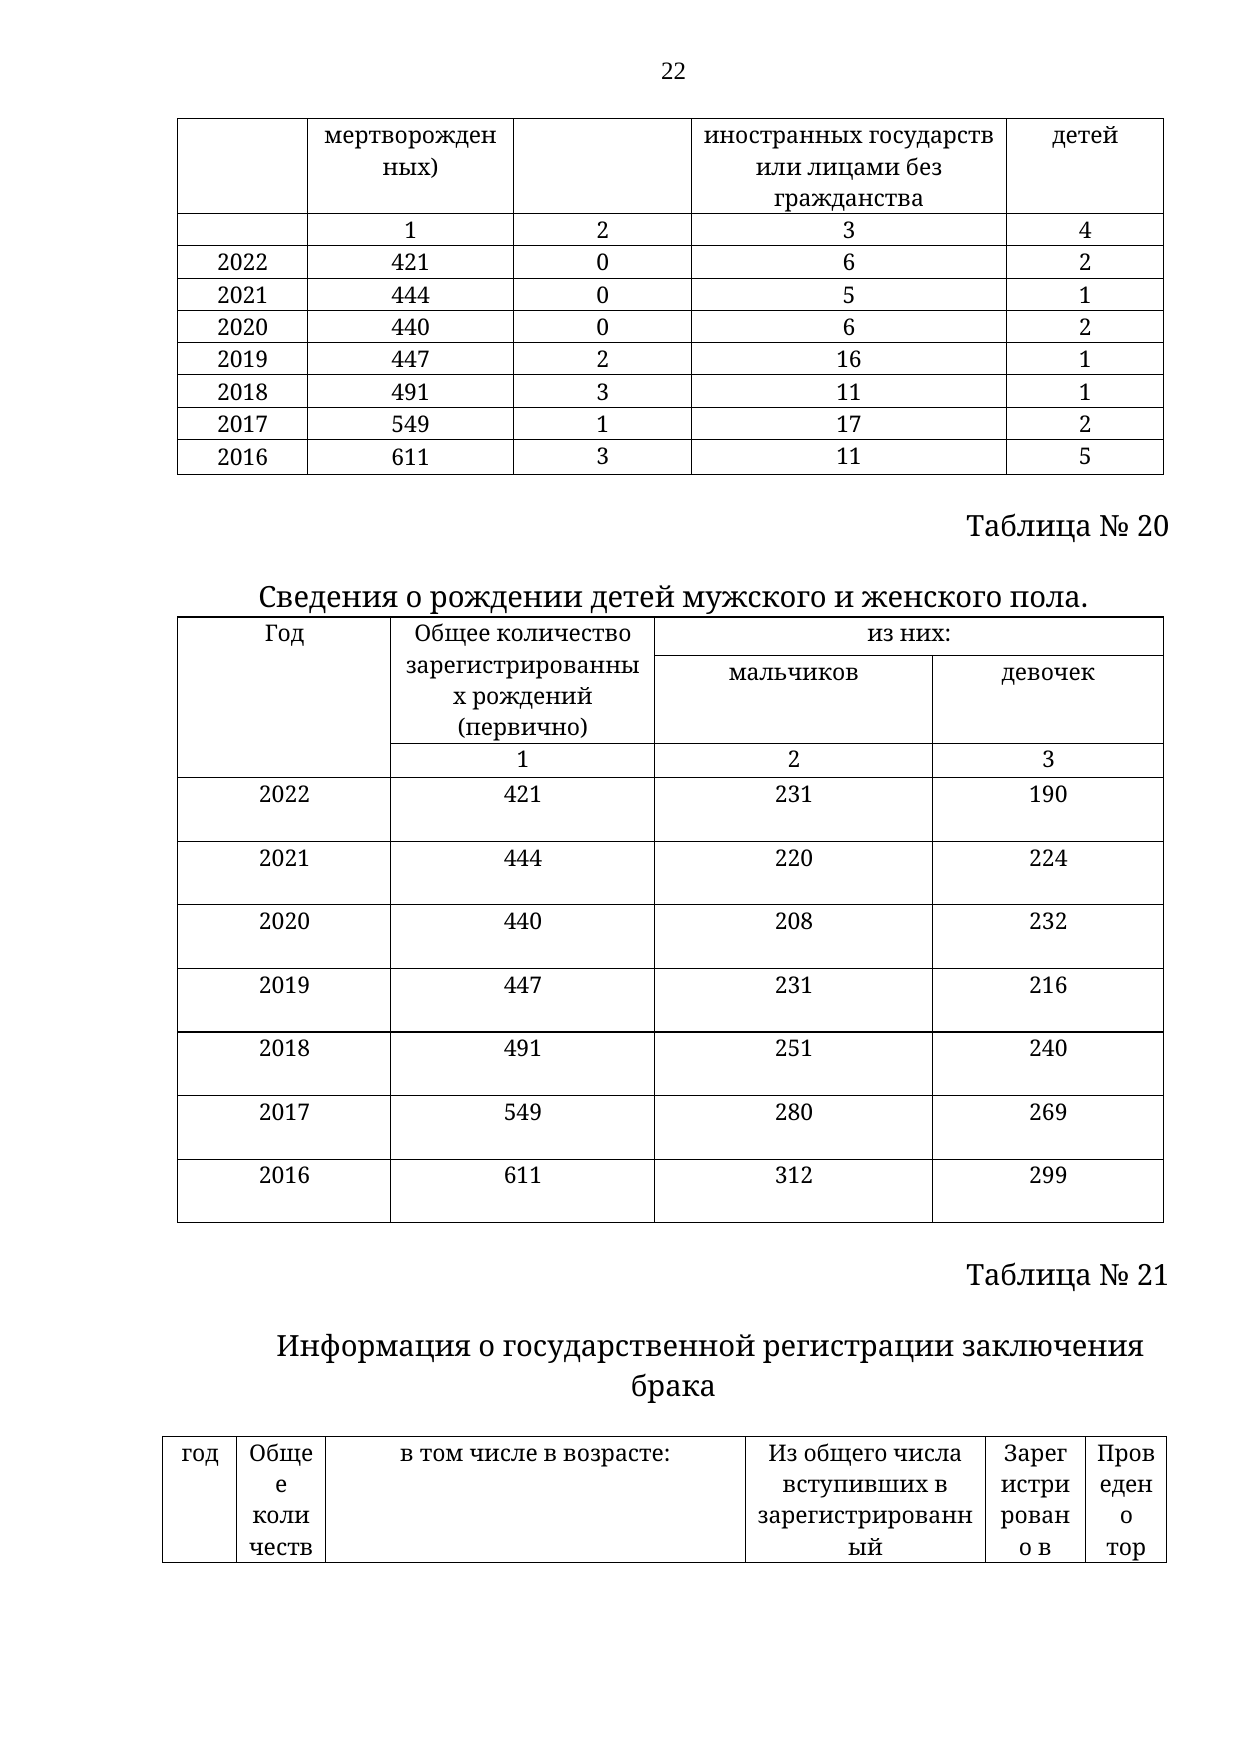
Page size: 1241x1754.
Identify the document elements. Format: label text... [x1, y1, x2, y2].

table_cell 280 [655, 1096, 932, 1158]
table_cell 231 [655, 969, 932, 1031]
table_cell 208 [655, 905, 932, 968]
table_cell девочек [933, 656, 1163, 742]
table_cell 6 [692, 246, 1006, 277]
table_cell 0 [514, 246, 691, 277]
table_cell 1 [1007, 279, 1163, 310]
table_cell 2016 [178, 1160, 390, 1222]
table_cell 220 [655, 842, 932, 904]
table_cell 2017 [178, 408, 307, 439]
table_cell 0 [514, 311, 691, 342]
table_cell 2 [655, 744, 932, 777]
table_cell 224 [933, 842, 1163, 904]
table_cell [514, 119, 691, 213]
table_cell 299 [933, 1160, 1163, 1222]
table_cell 1 [1007, 375, 1163, 407]
table_cell 1 [391, 744, 654, 777]
table_cell мальчиков [655, 656, 932, 742]
table_cell 3 [933, 744, 1163, 777]
table_header в том числе в возрасте: [326, 1437, 745, 1562]
table_cell 2022 [178, 778, 390, 841]
table_cell 2018 [178, 1033, 390, 1095]
table_cell 269 [933, 1096, 1163, 1158]
table_cell 5 [1007, 440, 1163, 473]
table_cell 2 [1007, 408, 1163, 439]
table_cell [178, 214, 307, 245]
table_cell 447 [308, 343, 513, 374]
table_cell 3 [692, 214, 1006, 245]
table_cell 6 [692, 311, 1006, 342]
table_cell 3 [514, 375, 691, 407]
table_cell 1 [514, 408, 691, 439]
table_cell 232 [933, 905, 1163, 968]
table_cell 2021 [178, 279, 307, 310]
table_header из них: [655, 618, 1163, 655]
table_header Общее количество зарегистрированных рождений (первично) [391, 618, 654, 742]
table_cell 16 [692, 343, 1006, 374]
table_cell 2018 [178, 375, 307, 407]
table_cell 2019 [178, 969, 390, 1031]
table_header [986, 1437, 1085, 1562]
table_cell 2020 [178, 905, 390, 968]
table_cell 2 [1007, 246, 1163, 277]
table_cell 0 [514, 279, 691, 310]
table_cell 444 [391, 842, 654, 904]
table_cell 251 [655, 1033, 932, 1095]
table_header год [163, 1437, 236, 1562]
table_cell 447 [391, 969, 654, 1031]
table_cell 491 [391, 1033, 654, 1095]
table_header Из общего числа вступивших в зарегистрированный [746, 1437, 985, 1562]
table_cell 2021 [178, 842, 390, 904]
table_cell 549 [308, 408, 513, 439]
table_cell 2022 [178, 246, 307, 277]
text Таблица № 20 [177, 506, 1169, 545]
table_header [1086, 1437, 1166, 1562]
table_cell 240 [933, 1033, 1163, 1095]
table_cell 1 [1007, 343, 1163, 374]
table_cell 216 [933, 969, 1163, 1031]
text Сведения о рождении детей мужского и женского пола. [177, 577, 1169, 616]
table_cell 190 [933, 778, 1163, 841]
table_cell 312 [655, 1160, 932, 1222]
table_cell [1007, 119, 1163, 213]
table_cell 2 [514, 343, 691, 374]
text Таблица № 21 [177, 1254, 1169, 1294]
table_cell 440 [391, 905, 654, 968]
table_cell 5 [692, 279, 1006, 310]
table_cell 4 [1007, 214, 1163, 245]
table_cell 1 [308, 214, 513, 245]
table_cell 3 [514, 440, 691, 473]
table_cell 2019 [178, 343, 307, 374]
table_cell 2016 [178, 440, 307, 473]
table_cell 2 [1007, 311, 1163, 342]
table_cell 17 [692, 408, 1006, 439]
table_cell 440 [308, 311, 513, 342]
table_cell 611 [308, 440, 513, 473]
table_cell 491 [308, 375, 513, 407]
text Информация о государственной регистрации заключения брака [177, 1325, 1169, 1404]
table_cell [692, 119, 1006, 213]
table_cell 611 [391, 1160, 654, 1222]
table_cell 444 [308, 279, 513, 310]
table_cell 2 [514, 214, 691, 245]
table_cell 2017 [178, 1096, 390, 1158]
table_cell 421 [308, 246, 513, 277]
table_cell 421 [391, 778, 654, 841]
table_cell 11 [692, 375, 1006, 407]
table_cell 549 [391, 1096, 654, 1158]
table_cell 2020 [178, 311, 307, 342]
table_cell 11 [692, 440, 1006, 473]
table_header Год [178, 618, 390, 777]
table_cell 231 [655, 778, 932, 841]
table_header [237, 1437, 325, 1562]
